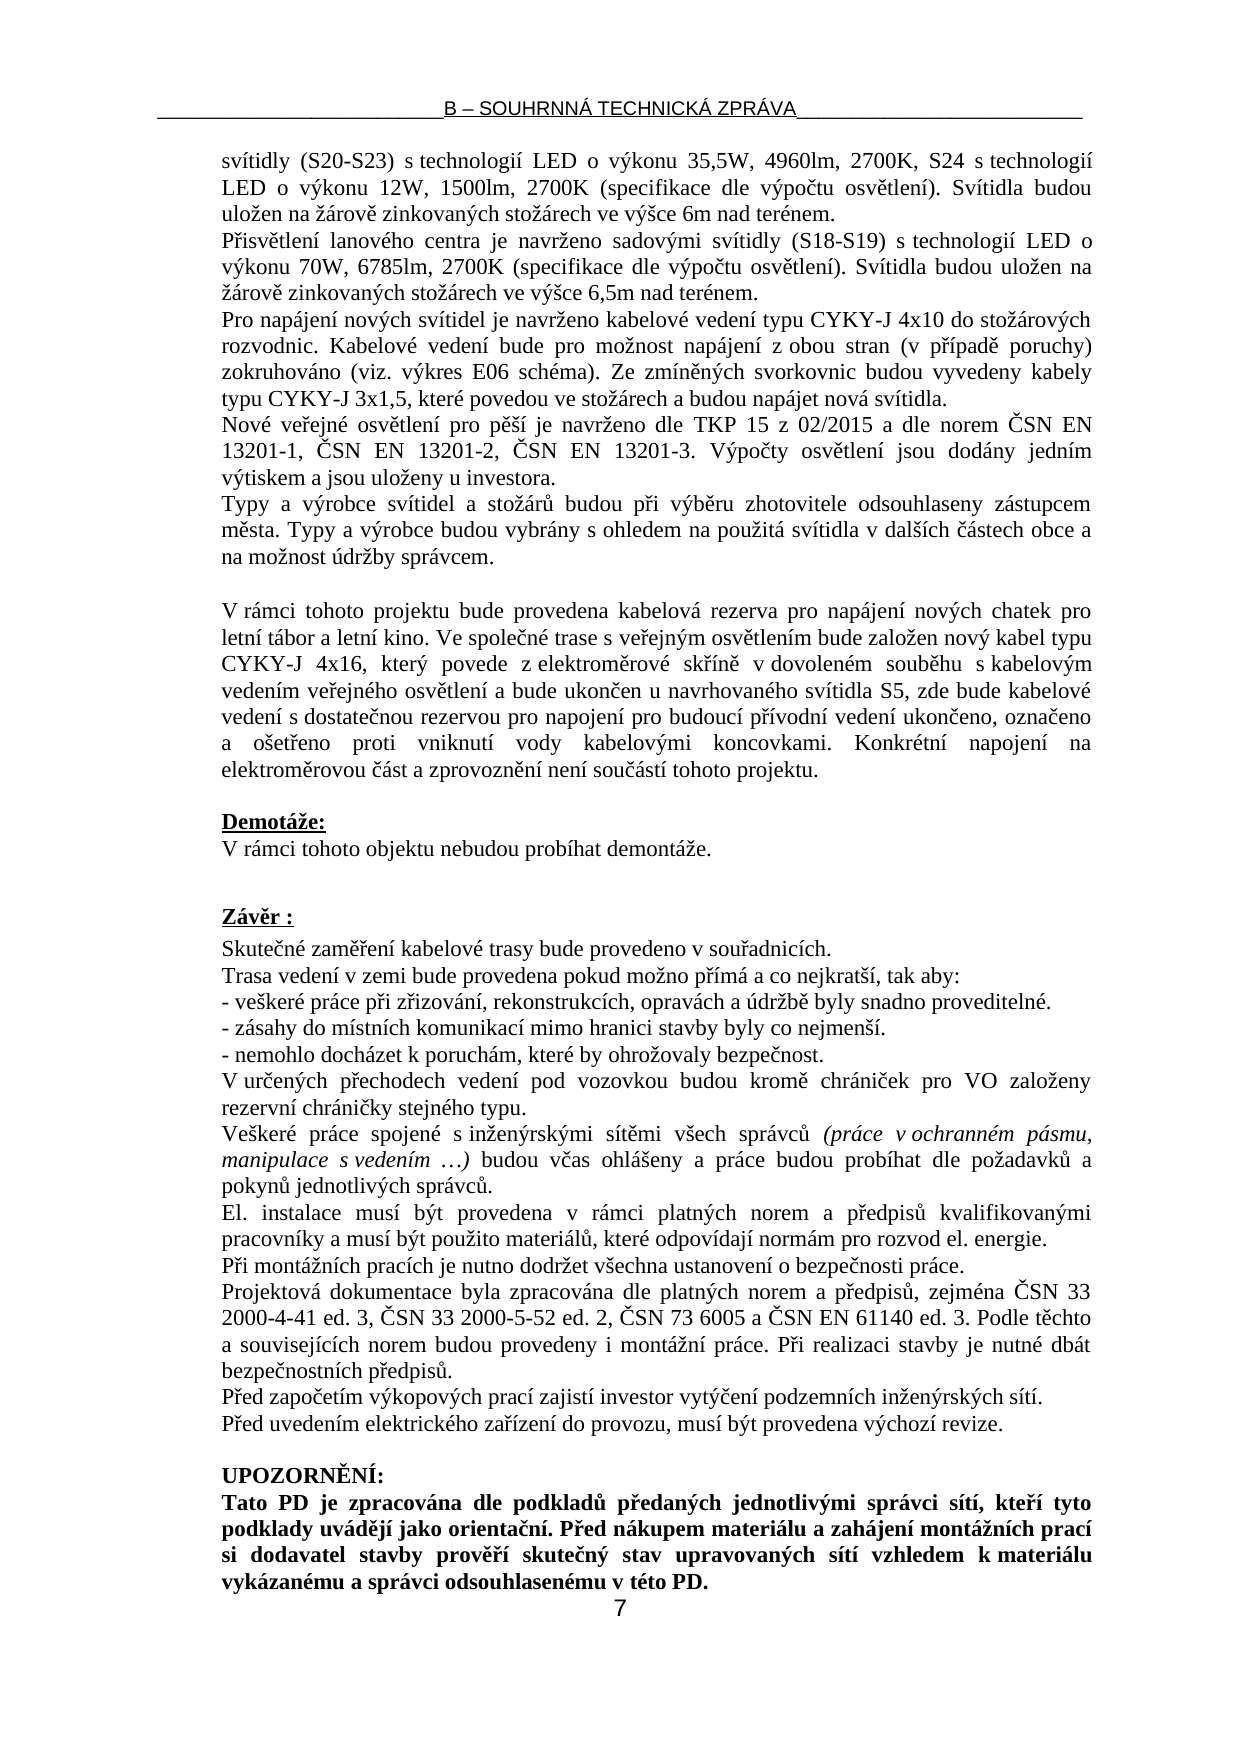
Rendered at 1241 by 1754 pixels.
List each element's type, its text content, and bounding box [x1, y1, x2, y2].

text Typy a výrobce svítidel a stožárů budou při výběru zhotovitele odsouhlaseny zástupcem města. Typy a výrobce budou vybrány s ohledem na použitá svítidla v dalších částech obce a na možnost údržby správcem. [221, 490, 1093, 569]
text UPOZORNĚNÍ: [148, 1462, 1093, 1489]
text Projektová dokumentace byla zpracována dle platných norem a předpisů, zejména ČSN 33 2000-4-41 ed. 3, ČSN 33 2000-5-52 ed. 2, ČSN 73 6005 a ČSN EN 61140 ed. 3. Podle těchto a souvisejících norem budou provedeny i montážní práce. Při realizaci stavby je nutné dbát bezpečnostních předpisů. [221, 1278, 1093, 1383]
text Skutečné zaměření kabelové trasy bude provedeno v souřadnicích. [148, 935, 1093, 962]
text Při montážních pracích je nutno dodržet všechna ustanovení o bezpečnosti práce. [148, 1252, 1093, 1278]
text Před započetím výkopových prací zajistí investor vytýčení podzemních inženýrských sítí. [148, 1383, 1093, 1410]
text Pro napájení nových svítidel je navrženo kabelové vedení typu CYKY-J 4x10 do stožárových rozvodnic. Kabelové vedení bude pro možnost napájení z obou stran (v případě poruchy) zokruhováno (viz. výkres E06 schéma). Ze zmíněných svorkovnic budou vyvedeny kabely typu CYKY-J 3x1,5, které povedou ve stožárech a budou napájet nová svítidla. [221, 306, 1093, 411]
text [221, 148, 1093, 227]
text V rámci tohoto objektu nebudou probíhat demontáže. [148, 835, 1093, 861]
text Přisvětlení lanového centra je navrženo sadovými svítidly (S18-S19) s technologií LED o výkonu 70W, 6785lm, 2700K (specifikace dle výpočtu osvětlení). Svítidla budou uložen na žárově zinkovaných stožárech ve výšce 6,5m nad terénem. [221, 227, 1093, 306]
text Nové veřejné osvětlení pro pěší je navrženo dle TKP 15 z 02/2015 a dle norem ČSN EN 13201-1, ČSN EN 13201-2, ČSN EN 13201-3. Výpočty osvětlení jsou dodány jedním výtiskem a jsou uloženy u investora. [221, 411, 1093, 490]
text V určených přechodech vedení pod vozovkou budou kromě chrániček pro VO založeny rezervní chráničky stejného typu. [221, 1067, 1093, 1120]
text - nemohlo docházet k poruchám, které by ohrožovaly bezpečnost. [148, 1041, 1093, 1067]
list Demotáže: [148, 808, 1093, 835]
text Veškeré práce spojené s inženýrskými sítěmi všech správců (práce v ochranném pásmu, manipulace s vedením …) budou včas ohlášeny a práce budou probíhat dle požadavků a pokynů jednotlivých správců. [221, 1120, 1093, 1199]
text El. instalace musí být provedena v rámci platných norem a předpisů kvalifikovanými pracovníky a musí být použito materiálů, které odpovídají normám pro rozvod el. energie. [221, 1199, 1093, 1252]
text Trasa vedení v zemi bude provedena pokud možno přímá a co nejkratší, tak aby: [148, 962, 1093, 988]
text Před uvedením elektrického zařízení do provozu, musí být provedena výchozí revize. [148, 1410, 1093, 1436]
text Tato PD je zpracována dle podkladů předaných jednotlivými správci sítí, kteří tyto podklady uvádějí jako orientační. Před nákupem materiálu a zahájení montážních prací si dodavatel stavby prověří skutečný stav upravovaných sítí vzhledem k materiálu vykázanému a správci odsouhlasenému v této PD. [221, 1489, 1093, 1594]
subtitle Závěr : [148, 900, 1093, 929]
text V rámci tohoto projektu bude provedena kabelová rezerva pro napájení nových chatek pro letní tábor a letní kino. Ve společné trase s veřejným osvětlením bude založen nový kabel typu CYKY-J 4x16, který povede z elektroměrové skříně v dovoleném souběhu s kabelovým vedením veřejného osvětlení a bude ukončen u navrhovaného svítidla S5, zde bude kabelové vedení s dostatečnou rezervou pro napojení pro budoucí přívodní vedení ukončeno, označeno a ošetřeno proti vniknutí vody kabelovými koncovkami. Konkrétní napojení na elektroměrovou část a zprovoznění není součástí tohoto projektu. [221, 598, 1093, 782]
text - veškeré práce při zřizování, rekonstrukcích, opravách a údržbě byly snadno proveditelné. [148, 988, 1093, 1014]
text - zásahy do místních komunikací mimo hranici stavby byly co nejmenší. [148, 1014, 1093, 1041]
